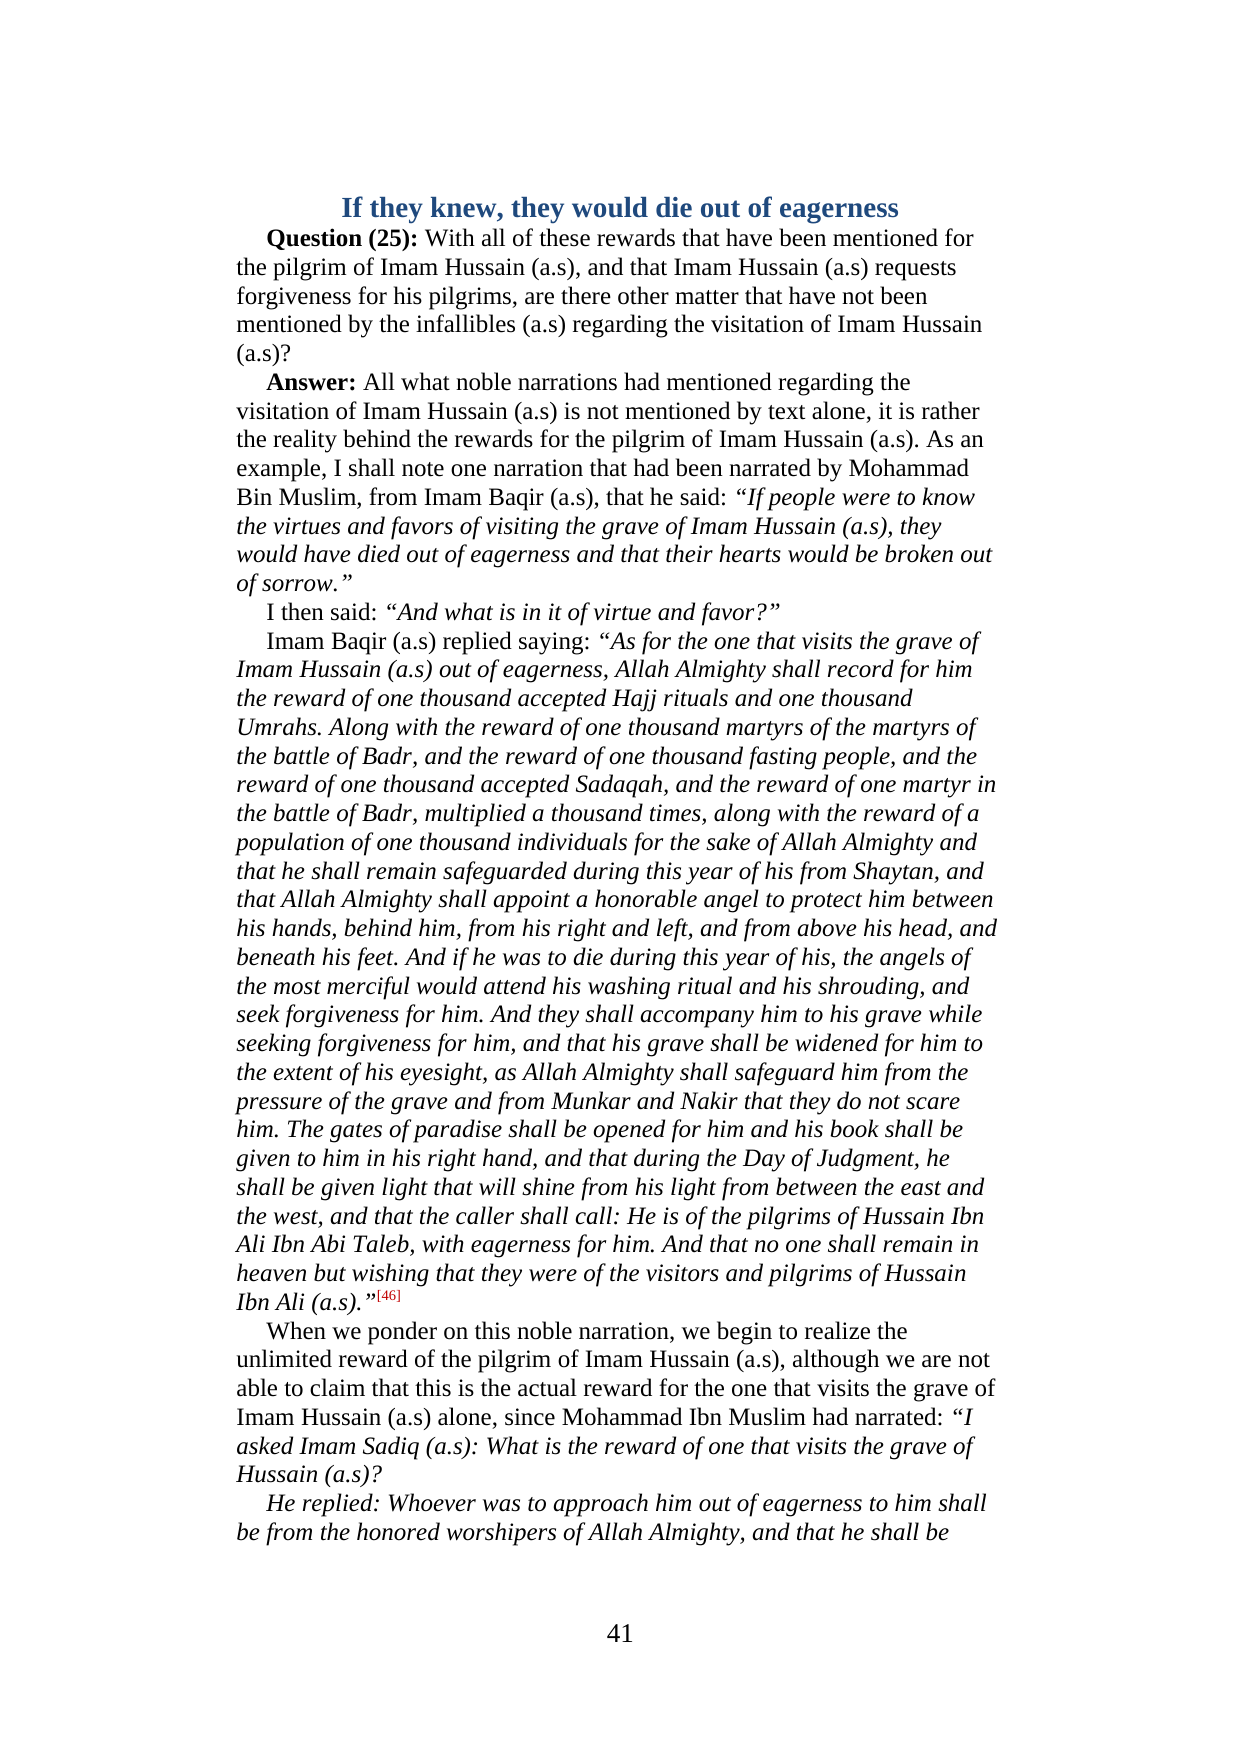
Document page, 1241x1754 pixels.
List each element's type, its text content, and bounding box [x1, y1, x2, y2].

text Answer: All what noble narrations had mentioned regarding the visitation of Imam Hussain (a.s) is not mentioned by text alone, it is rather the reality behind the rewards for the pilgrim of Imam Hussain (a.s). As an example, I shall note one narration that had been narrated by Mohammad Bin Muslim, from Imam Baqir (a.s), that he said: “If people were to know the virtues and favors of visiting the grave of Imam Hussain (a.s), they would have died out of eagerness and that their hearts would be broken out of sorrow.” [236, 367, 1004, 597]
text When we ponder on this noble narration, we begin to realize the unlimited reward of the pilgrim of Imam Hussain (a.s), although we are not able to claim that this is the actual reward for the one that visits the grave of Imam Hussain (a.s) alone, since Mohammad Ibn Muslim had narrated: “I asked Imam Sadiq (a.s): What is the reward of one that visits the grave of Hussain (a.s)? [236, 1316, 1004, 1488]
text I then said: “And what is in it of virtue and favor?” [236, 597, 1004, 626]
text Imam Baqir (a.s) replied saying: “As for the one that visits the grave of Imam Hussain (a.s) out of eagerness, Allah Almighty shall record for him the reward of one thousand accepted Hajj rituals and one thousand Umrahs. Along with the reward of one thousand martyrs of the martyrs of the battle of Badr, and the reward of one thousand fasting people, and the reward of one thousand accepted Sadaqah, and the reward of one martyr in the battle of Badr, multiplied a thousand times, along with the reward of a population of one thousand individuals for the sake of Allah Almighty and that he shall remain safeguarded during this year of his from Shaytan, and that Allah Almighty shall appoint a honorable angel to protect him between his hands, behind him, from his right and left, and from above his head, and beneath his feet. And if he was to die during this year of his, the angels of the most merciful would attend his washing ritual and his shrouding, and seek forgiveness for him. And they shall accompany him to his grave while seeking forgiveness for him, and that his grave shall be widened for him to the extent of his eyesight, as Allah Almighty shall safeguard him from the pressure of the grave and from Munkar and Nakir that they do not scare him. The gates of paradise shall be opened for him and his book shall be given to him in his right hand, and that during the Day of Judgment, he shall be given light that will shine from his light from between the east and the west, and that the caller shall call: He is of the pilgrims of Hussain Ibn Ali Ibn Abi Taleb, with eagerness for him. And that no one shall remain in heaven but wishing that they were of the visitors and pilgrims of Hussain Ibn Ali (a.s).”[46] [236, 626, 1004, 1316]
subtitle If they knew, they would die out of eagerness [236, 190, 1004, 223]
text Question (25): With all of these rewards that have been mentioned for the pilgrim of Imam Hussain (a.s), and that Imam Hussain (a.s) requests forgiveness for his pilgrims, are there other matter that have not been mentioned by the infallibles (a.s) regarding the visitation of Imam Hussain (a.s)? [236, 223, 1004, 367]
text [236, 1488, 1004, 1546]
